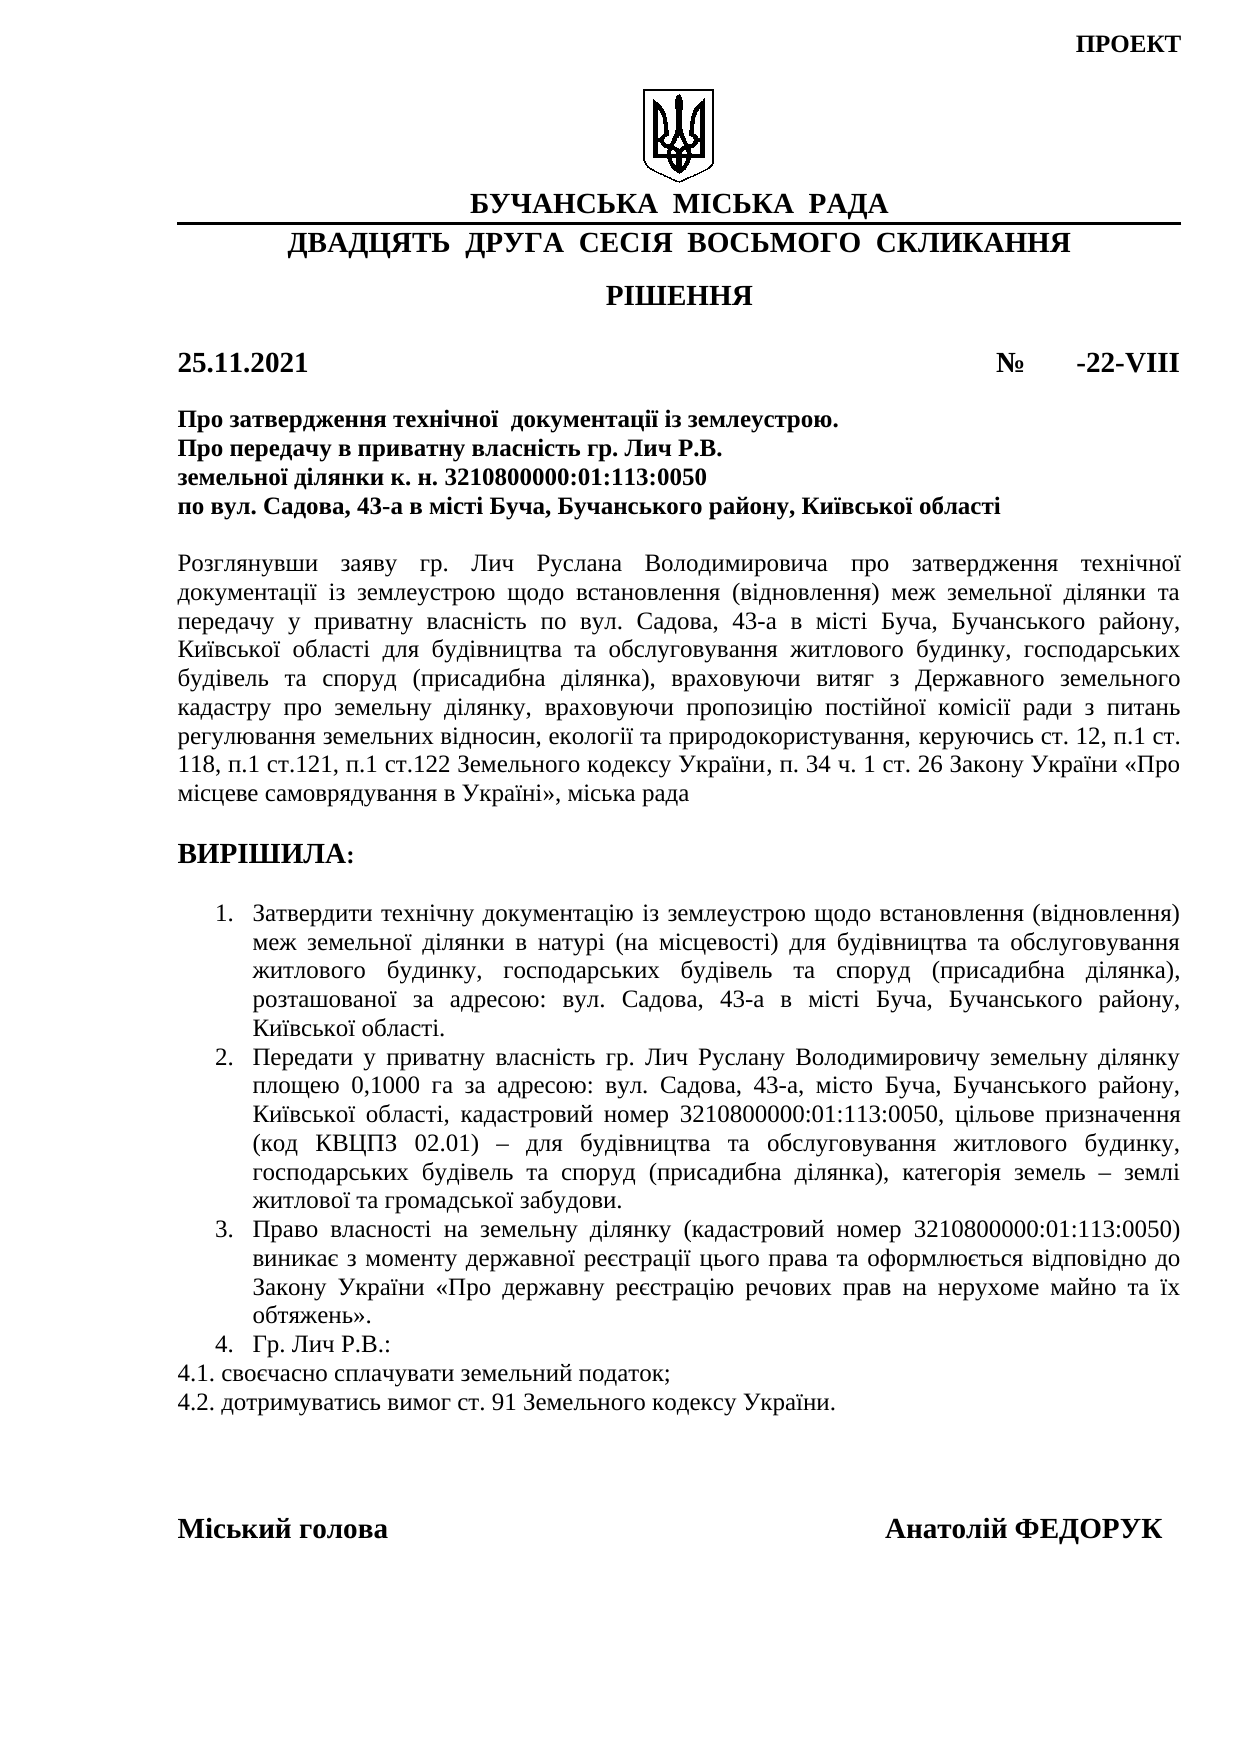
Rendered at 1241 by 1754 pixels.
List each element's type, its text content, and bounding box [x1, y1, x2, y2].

text Міський голова Анатолій ФЕДОРУК [177, 1511, 1181, 1545]
text по вул. Садова, 43-а в місті Буча, Бучанського району, Київської області [177, 491, 1181, 519]
text 4.2. дотримуватись вимог ст. 91 Земельного кодексу України. [177, 1387, 1181, 1416]
text ВИРІШИЛА: [177, 836, 1181, 869]
text 4.1. своєчасно сплачувати земельний податок; [177, 1358, 1181, 1387]
list Право власності на земельну ділянку (кадастровий номер 3210800000:01:113:0050) виникає з моменту державної реєстрації цього права та оформлюється відповідно до Закону України «Про державну реєстрацію речових прав на нерухоме майно та їх обтяжень». [215, 1214, 1181, 1329]
text земельної ділянки к. н. 3210800000:01:113:0050 [177, 462, 1181, 491]
text Про затвердження технічної документації із землеустрою. [177, 404, 1181, 433]
list Затвердити технічну документацію із землеустрою щодо встановлення (відновлення) меж земельної ділянки в натурі (на місцевості) для будівництва та обслуговування житлового будинку, господарських будівель та споруд (присадибна ділянка), розташованої за адресою: вул. Садова, 43-а в місті Буча, Бучанського району, Київської області. [215, 898, 1181, 1042]
list Гр. Лич Р.В.: [215, 1329, 1181, 1358]
text ДВАДЦЯТЬ ДРУГА СЕСІЯ ВОСЬМОГО СКЛИКАННЯ [177, 225, 1181, 259]
text Про передачу в приватну власність гр. Лич Р.В. [177, 433, 1181, 462]
text БУЧАНСЬКА МІСЬКА РАДА [177, 187, 1181, 222]
text РІШЕННЯ [177, 278, 1181, 312]
text ПРОЕКТ [177, 29, 1181, 58]
list Передати у приватну власність гр. Лич Руслану Володимировичу земельну ділянку площею 0,1000 га за адресою: вул. Садова, 43-а, місто Буча, Бучанського району, Київської області, кадастровий номер 3210800000:01:113:0050, цільове призначення (код КВЦПЗ 02.01) – для будівництва та обслуговування житлового будинку, господарських будівель та споруд (присадибна ділянка), категорія земель – землі житлової та громадської забудови. [215, 1042, 1181, 1214]
text Розглянувши заяву гр. Лич Руслана Володимировича про затвердження технічної документації із землеустрою щодо встановлення (відновлення) меж земельної ділянки та передачу у приватну власність по вул. Садова, 43-а в місті Буча, Бучанського району, Київської області для будівництва та обслуговування житлового будинку, господарських будівель та споруд (присадибна ділянка), враховуючи витяг з Державного земельного кадастру про земельну ділянку, враховуючи пропозицію постійної комісії ради з питань регулювання земельних відносин, екології та природокористування, керуючись ст. 12, п.1 ст. 118, п.1 ст.121, п.1 ст.122 Земельного кодексу України, п. 34 ч. 1 ст. 26 Закону України «Про місцеве самоврядування в Україні», міська рада [177, 548, 1181, 807]
text 25.11.2021 № -22-VІІІ [177, 345, 1181, 379]
